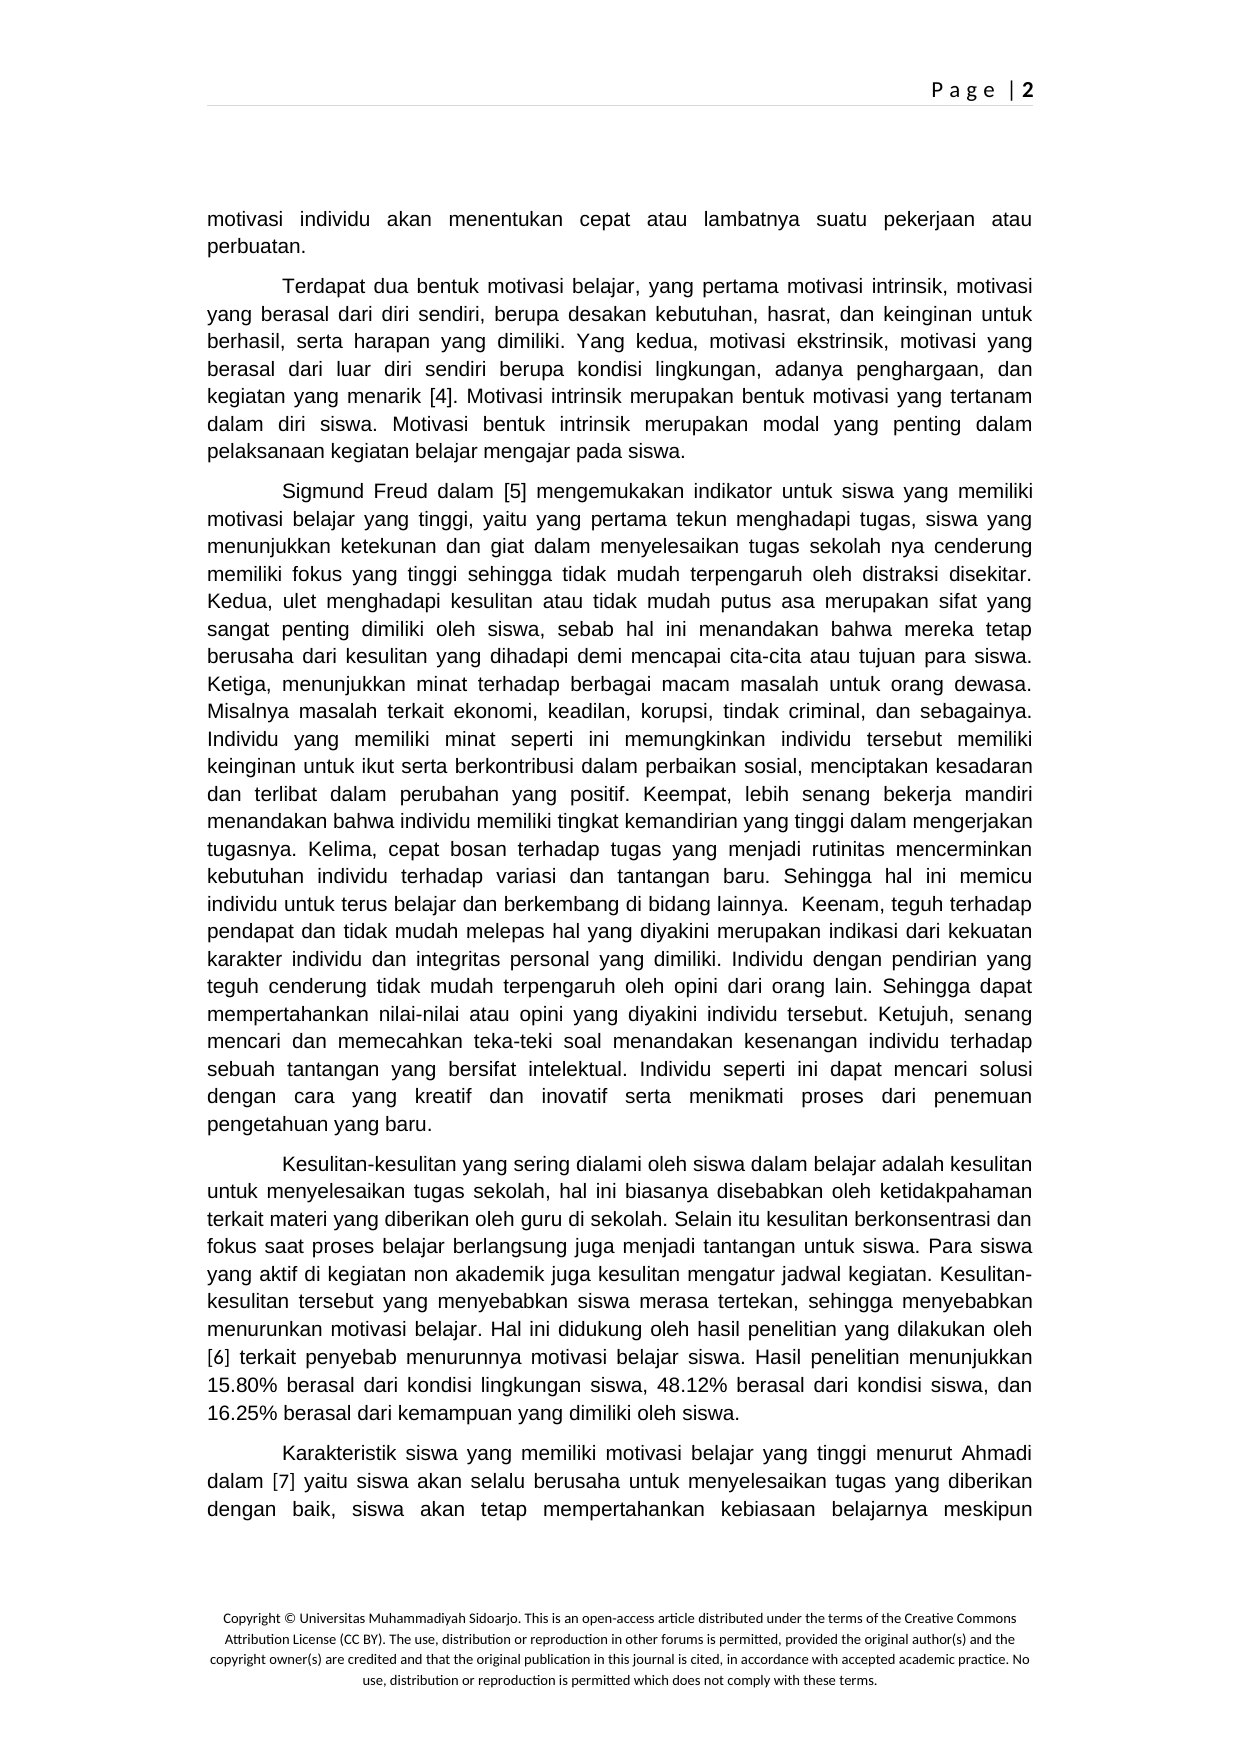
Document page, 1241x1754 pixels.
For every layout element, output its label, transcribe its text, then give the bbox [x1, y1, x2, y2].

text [207, 207, 1033, 258]
text Sigmund Freud dalam mengemukakan indikator untuk siswa yang memiliki motivasi belajar yang tinggi, yaitu yang pertama tekun menghadapi tugas, siswa yang menunjukkan ketekunan dan giat dalam menyelesaikan tugas sekolah nya cenderung memiliki fokus yang tinggi sehingga tidak mudah terpengaruh oleh distraksi disekitar. Kedua, ulet menghadapi kesulitan atau tidak mudah putus asa merupakan sifat yang sangat penting dimiliki oleh siswa, sebab hal ini menandakan bahwa mereka tetap berusaha dari kesulitan yang dihadapi demi mencapai cita-cita atau tujuan para siswa. Ketiga, menunjukkan minat terhadap berbagai macam masalah untuk orang dewasa. Misalnya masalah terkait ekonomi, keadilan, korupsi, tindak criminal, dan sebagainya. Individu yang memiliki minat seperti ini memungkinkan individu tersebut memiliki keinginan untuk ikut serta berkontribusi dalam perbaikan sosial, menciptakan kesadaran dan terlibat dalam perubahan yang positif. Keempat, lebih senang bekerja mandiri menandakan bahwa individu memiliki tingkat kemandirian yang tinggi dalam mengerjakan tugasnya. Kelima, cepat bosan terhadap tugas yang menjadi rutinitas mencerminkan kebutuhan individu terhadap variasi dan tantangan baru. Sehingga hal ini memicu individu untuk terus belajar dan berkembang di bidang lainnya. Keenam, teguh terhadap pendapat dan tidak mudah melepas hal yang diyakini merupakan indikasi dari kekuatan karakter individu dan integritas personal yang dimiliki. Individu dengan pendirian yang teguh cenderung tidak mudah terpengaruh oleh opini dari orang lain. Sehingga dapat mempertahankan nilai-nilai atau opini yang diyakini individu tersebut. Ketujuh, senang mencari dan memecahkan teka-teki soal menandakan kesenangan individu terhadap sebuah tantangan yang bersifat intelektual. Individu seperti ini dapat mencari solusi dengan cara yang kreatif dan inovatif serta menikmati proses dari penemuan pengetahuan yang baru. [207, 479, 1033, 1136]
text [207, 1441, 1033, 1521]
text Terdapat dua bentuk motivasi belajar, yang pertama motivasi intrinsik, motivasi yang berasal dari diri sendiri, berupa desakan kebutuhan, hasrat, dan keinginan untuk berhasil, serta harapan yang dimiliki. Yang kedua, motivasi ekstrinsik, motivasi yang berasal dari luar diri sendiri berupa kondisi lingkungan, adanya penghargaan, dan kegiatan yang menarik . Motivasi intrinsik merupakan bentuk motivasi yang tertanam dalam diri siswa. Motivasi bentuk intrinsik merupakan modal yang penting dalam pelaksanaan kegiatan belajar mengajar pada siswa. [207, 274, 1033, 463]
text Kesulitan-kesulitan yang sering dialami oleh siswa dalam belajar adalah kesulitan untuk menyelesaikan tugas sekolah, hal ini biasanya disebabkan oleh ketidakpahaman terkait materi yang diberikan oleh guru di sekolah. Selain itu kesulitan berkonsentrasi dan fokus saat proses belajar berlangsung juga menjadi tantangan untuk siswa. Para siswa yang aktif di kegiatan non akademik juga kesulitan mengatur jadwal kegiatan. Kesulitan-kesulitan tersebut yang menyebabkan siswa merasa tertekan, sehingga menyebabkan menurunkan motivasi belajar. Hal ini didukung oleh hasil penelitian yang dilakukan oleh terkait penyebab menurunnya motivasi belajar siswa. Hasil penelitian menunjukkan 15.80% berasal dari kondisi lingkungan siswa, 48.12% berasal dari kondisi siswa, dan 16.25% berasal dari kemampuan yang dimiliki oleh siswa. [207, 1152, 1033, 1425]
